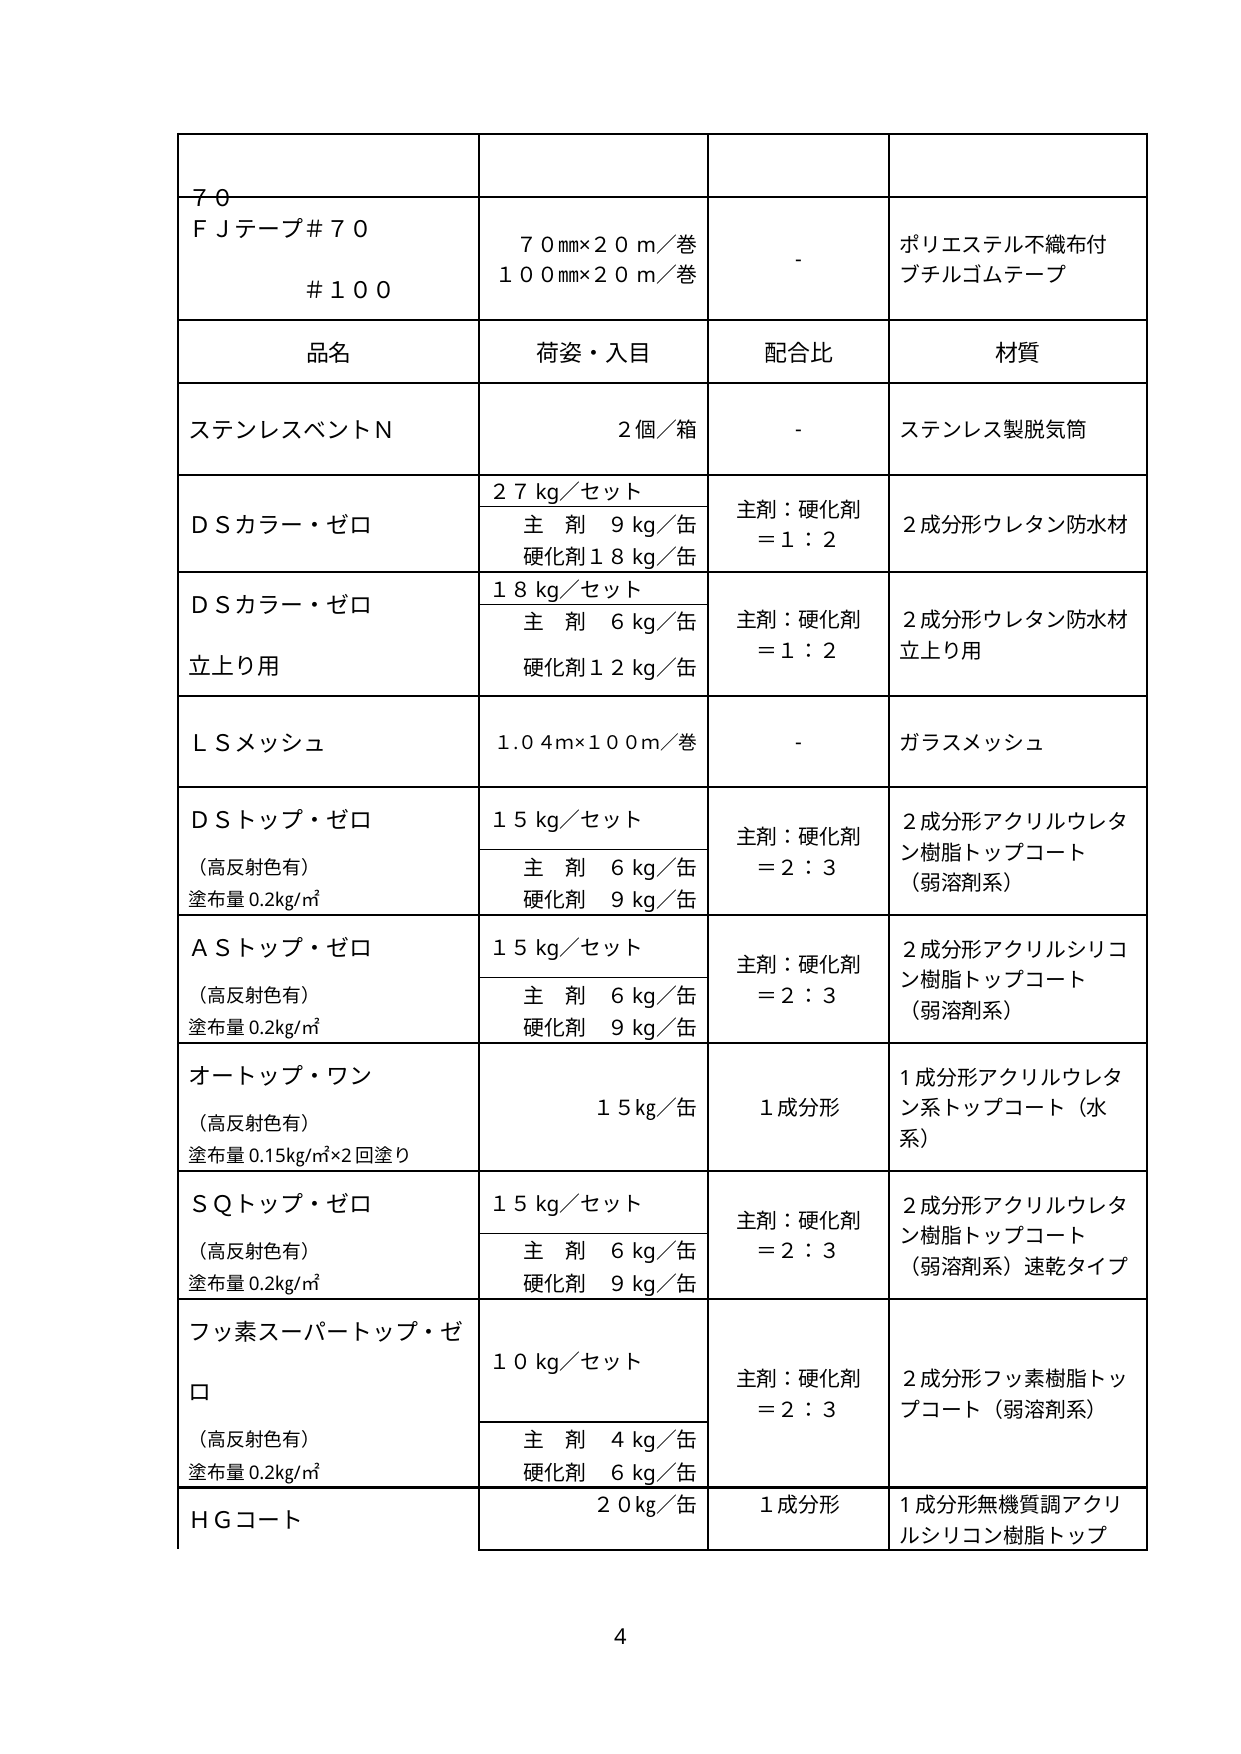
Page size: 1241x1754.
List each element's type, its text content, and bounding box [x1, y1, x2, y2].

table_cell １成分形 [709, 1044, 888, 1170]
table_cell 主 剤 ６kg／缶 [480, 605, 707, 636]
table_cell １０kg／セット [480, 1300, 707, 1421]
table_cell 配合比 [709, 321, 888, 382]
table_cell ＬＳメッシュ [179, 697, 478, 786]
table_cell 1成分形アクリルウレタン系トップコート（水系） [890, 1044, 1146, 1170]
table_cell ＡＳトップ・ゼロ [179, 916, 478, 977]
table_cell ＨＧコート [179, 1489, 478, 1549]
table_cell １.０４ｍ×１００ｍ／巻 [480, 697, 707, 786]
table_cell ＤＳトップ・ゼロ [179, 788, 478, 849]
table_cell ＤＳカラー・ゼロ [179, 476, 478, 571]
table_cell （高反射色有） [179, 849, 478, 881]
table_cell 荷姿・入目 [480, 321, 707, 382]
table_cell ２成分形アクリルシリコン樹脂トップコート （弱溶剤系） [890, 916, 1146, 1042]
table_cell 硬化剤１２kg／缶 [480, 636, 707, 695]
table_cell 硬化剤 ９kg／缶 [480, 1265, 707, 1298]
table_cell （高反射色有） [179, 977, 478, 1009]
table_cell １５kg／セット [480, 788, 707, 849]
table_cell 硬化剤 ９kg／缶 [480, 1009, 707, 1042]
table_cell ステンレス製脱気筒 [890, 384, 1146, 473]
table_cell 塗布量0.2㎏/㎡ [179, 1009, 478, 1042]
table_cell ２０㎏／缶 [480, 1489, 707, 1549]
table_cell ２７kg／セット [480, 476, 707, 506]
table_cell （高反射色有） [179, 1421, 478, 1454]
table_cell ステンレスベントＮ [179, 384, 478, 473]
table_cell 品名 [179, 321, 478, 382]
table_cell 主剤：硬化剤 ＝２：３ [709, 1300, 888, 1486]
table_cell ２成分形アクリルウレタン樹脂トップコート （弱溶剤系） [890, 788, 1146, 914]
table_cell ‐ [709, 384, 888, 473]
table_cell ＤＳカラー・ゼロ 立上り用 [179, 573, 478, 695]
table_cell （高反射色有） [179, 1233, 478, 1265]
table_cell １５kg／セット [480, 916, 707, 977]
table_cell 塗布量0.15㎏/㎡×2回塗り [179, 1137, 478, 1170]
table_cell 主 剤 ９kg／缶 [480, 507, 707, 538]
table_cell １成分形 [709, 1489, 888, 1549]
table_cell 主 剤 ６kg／缶 [480, 978, 707, 1009]
table_cell ７０㎜×２０m／巻 １００㎜×２０m／巻 [480, 198, 707, 319]
table_cell １５㎏／缶 [480, 1044, 707, 1170]
table_cell 主 剤 ６kg／缶 [480, 850, 707, 881]
table_cell ‐ [709, 697, 888, 786]
table_cell ２成分形フッ素樹脂トップコート（弱溶剤系） [890, 1300, 1146, 1486]
table_cell 主剤：硬化剤 ＝２：３ [709, 916, 888, 1042]
table_cell 主 剤 ６kg／缶 [480, 1234, 707, 1265]
table_cell 硬化剤 ９kg／缶 [480, 881, 707, 914]
table_cell ２成分形ウレタン防水材 [890, 476, 1146, 571]
table_cell ＦＪテープ＃７０ ＃１００ [179, 198, 478, 319]
table_cell 硬化剤１８kg／缶 [480, 539, 707, 571]
table_cell ‐ [709, 198, 888, 319]
table_cell １８kg／セット [480, 573, 707, 603]
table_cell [890, 1489, 1146, 1549]
table_cell フッ素スーパートップ・ゼロ [179, 1300, 478, 1421]
table_cell 塗布量0.2㎏/㎡ [179, 1454, 478, 1486]
table_cell 主剤：硬化剤 ＝１：２ [709, 476, 888, 571]
table_cell ガラスメッシュ [890, 697, 1146, 786]
table_cell 塗布量0.2㎏/㎡ [179, 1265, 478, 1298]
table_cell オートップ・ワン [179, 1044, 478, 1105]
table_cell 主剤：硬化剤 ＝２：３ [709, 1172, 888, 1298]
table_cell １５kg／セット [480, 1172, 707, 1233]
table_cell 材質 [890, 321, 1146, 382]
table_cell ポリエステル不織布付 ブチルゴムテープ [890, 198, 1146, 319]
table_cell 塗布量0.2㎏/㎡ [179, 881, 478, 914]
table_cell ２成分形アクリルウレタン樹脂トップコート （弱溶剤系）速乾タイプ [890, 1172, 1146, 1298]
table_cell ２成分形ウレタン防水材立上り用 [890, 573, 1146, 695]
table_cell （高反射色有） [179, 1105, 478, 1137]
table_cell 主剤：硬化剤 ＝１：２ [709, 573, 888, 695]
table_cell ＳＱトップ・ゼロ [179, 1172, 478, 1233]
table_cell ２個／箱 [480, 384, 707, 473]
table_cell 主 剤 ４kg／缶 [480, 1423, 707, 1454]
table_cell 硬化剤 ６kg／缶 [480, 1454, 707, 1486]
table_cell 主剤：硬化剤 ＝２：３ [709, 788, 888, 914]
